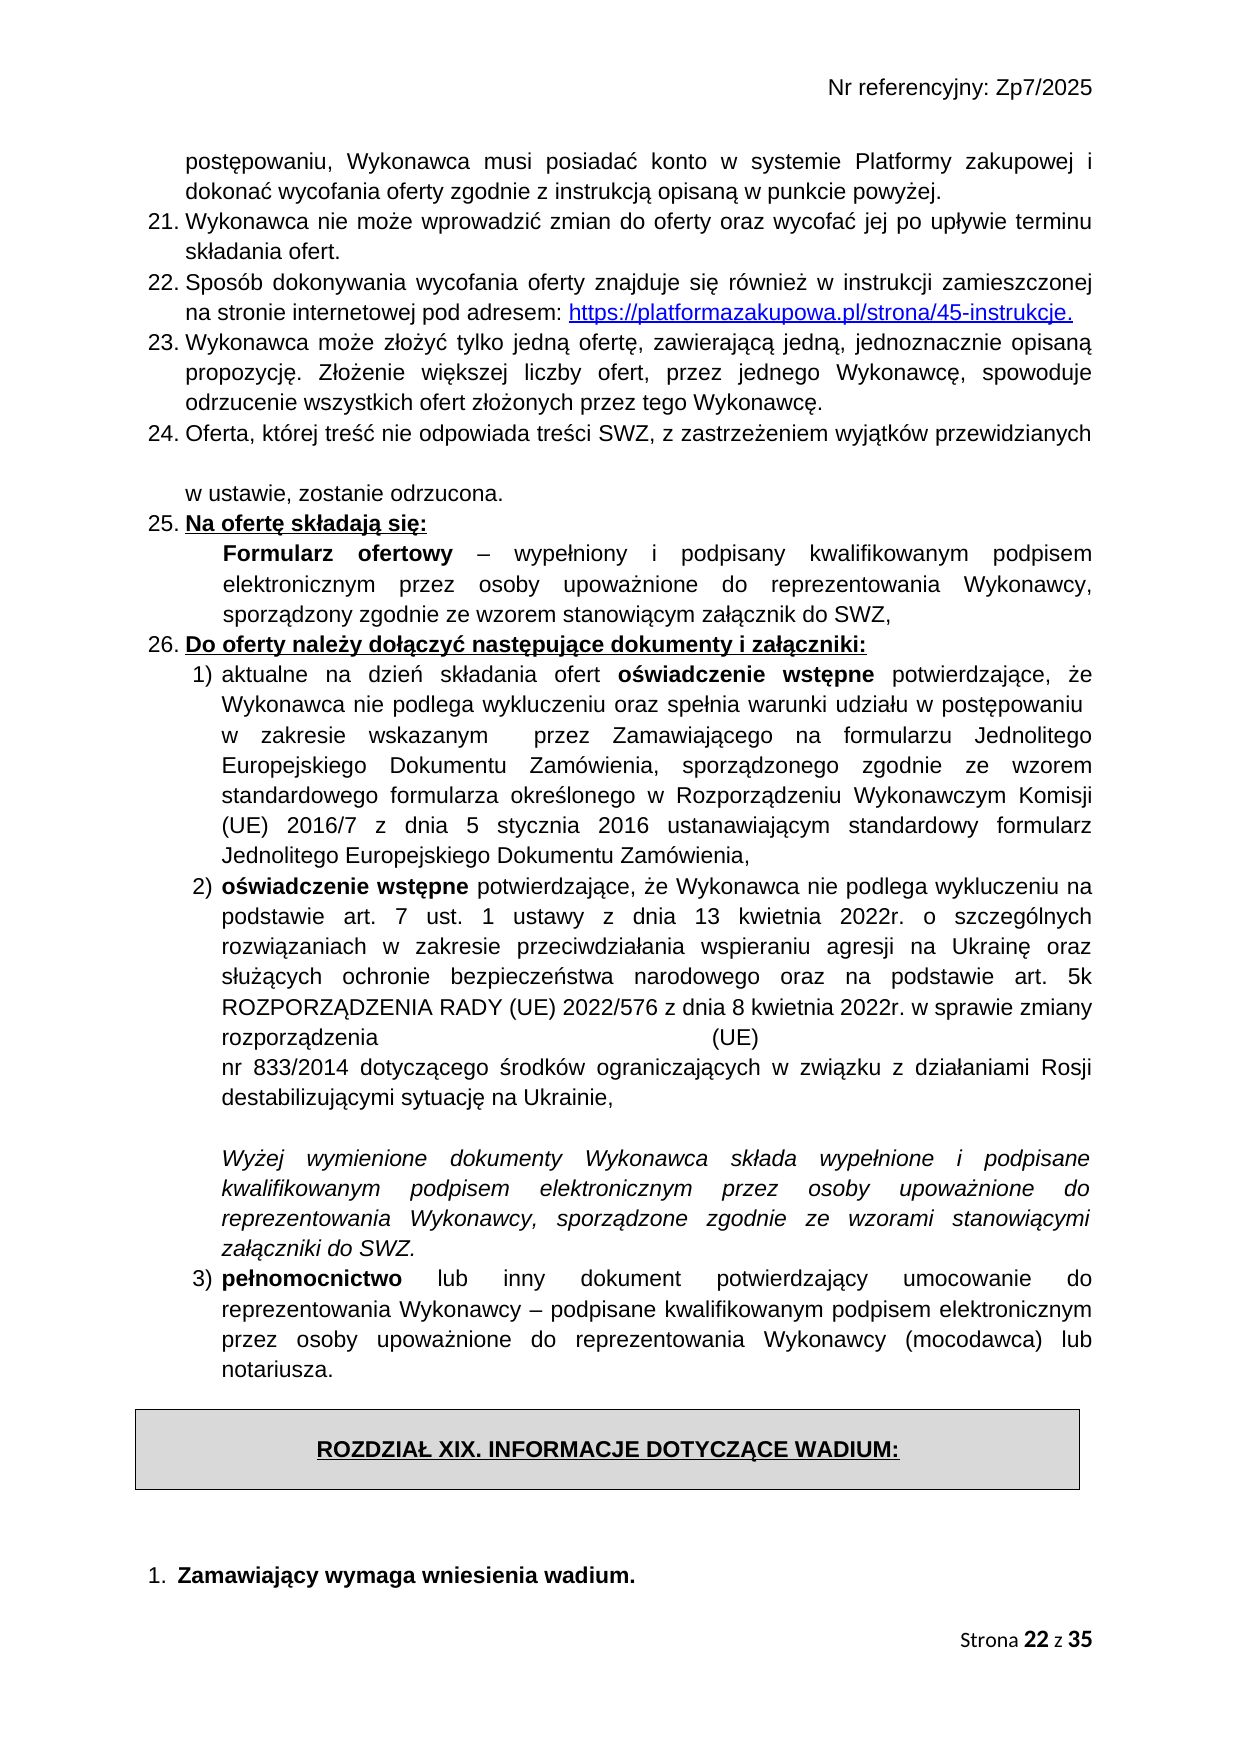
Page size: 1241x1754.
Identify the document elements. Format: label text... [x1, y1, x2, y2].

list Formularz ofertowy – wypełniony i podpisany kwalifikowanym podpisem elektronicznym przez osoby upoważnione do reprezentowania Wykonawcy, sporządzony zgodnie ze wzorem stanowiącym załącznik do SWZ, [223, 540, 1093, 627]
list Zamawiający wymaga wniesienia wadium. [148, 1562, 1093, 1589]
list oświadczenie wstępne potwierdzające, że Wykonawca nie podlega wykluczeniu na podstawie art. 7 ust. 1 ustawy z dnia 13 kwietnia 2022r. o szczególnych rozwiązaniach w zakresie przeciwdziałania wspieraniu agresji na Ukrainę oraz służących ochronie bezpieczeństwa narodowego oraz na podstawie art. 5k ROZPORZĄDZENIA RADY (UE) 2022/576 z dnia 8 kwietnia 2022r. w sprawie zmiany rozporządzenia (UE) nr 833/2014 dotyczącego środków ograniczających w związku z działaniami Rosji destabilizującymi sytuację na Ukrainie, [192, 873, 1093, 1110]
list Do oferty należy dołączyć następujące dokumenty i załączniki: [148, 631, 1093, 657]
list Sposób dokonywania wycofania oferty znajduje się również w instrukcji zamieszczonej na stronie internetowej pod adresem: https://platformazakupowa.pl/strona/45-instrukcje. [148, 268, 1093, 325]
list Na ofertę składają się: [148, 510, 1093, 536]
list Oferta, której treść nie odpowiada treści SWZ, z zastrzeżeniem wyjątków przewidzianych w ustawie, zostanie odrzucona. [148, 419, 1093, 506]
list Wyżej wymienione dokumenty Wykonawca składa wypełnione i podpisane kwalifikowanym podpisem elektronicznym przez osoby upoważnione do reprezentowania Wykonawcy, sporządzone zgodnie ze wzorami stanowiącymi załączniki do SWZ. [221, 1144, 1093, 1261]
table_header ROZDZIAŁ XIX. INFORMACJE DOTYCZĄCE WADIUM: [136, 1410, 1079, 1489]
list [148, 148, 1093, 204]
list pełnomocnictwo lub inny dokument potwierdzający umocowanie do reprezentowania Wykonawcy – podpisane kwalifikowanym podpisem elektronicznym przez osoby upoważnione do reprezentowania Wykonawcy (mocodawca) lub notariusza. [192, 1265, 1093, 1382]
list Wykonawca nie może wprowadzić zmian do oferty oraz wycofać jej po upływie terminu składania ofert. [148, 208, 1093, 264]
list aktualne na dzień składania ofert oświadczenie wstępne potwierdzające, że Wykonawca nie podlega wykluczeniu oraz spełnia warunki udziału w postępowaniu w zakresie wskazanym przez Zamawiającego na formularzu Jednolitego Europejskiego Dokumentu Zamówienia, sporządzonego zgodnie ze wzorem standardowego formularza określonego w Rozporządzeniu Wykonawczym Komisji (UE) 2016/7 z dnia 5 stycznia 2016 ustanawiającym standardowy formularz Jednolitego Europejskiego Dokumentu Zamówienia, [192, 661, 1093, 869]
list Wykonawca może złożyć tylko jedną ofertę, zawierającą jedną, jednoznacznie opisaną propozycję. Złożenie większej liczby ofert, przez jednego Wykonawcę, spowoduje odrzucenie wszystkich ofert złożonych przez tego Wykonawcę. [148, 329, 1093, 416]
